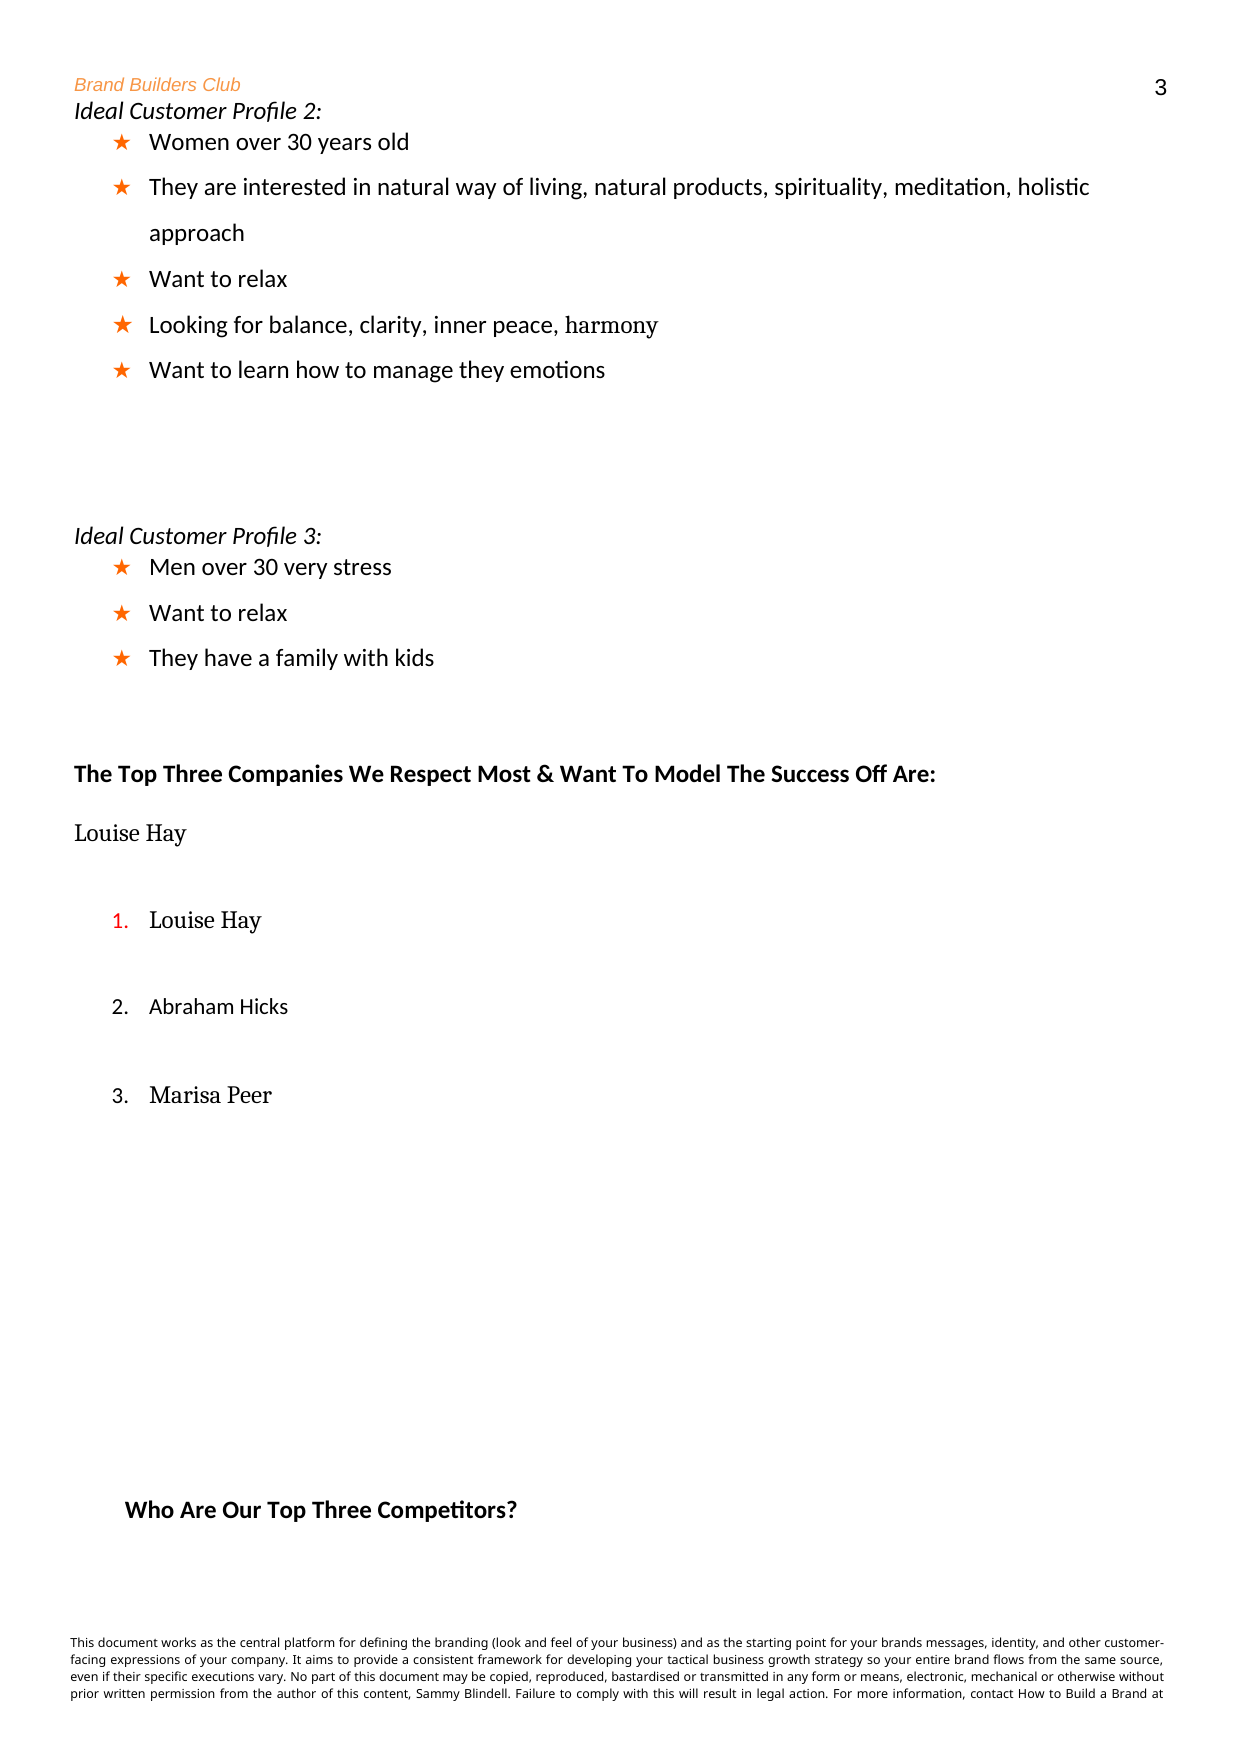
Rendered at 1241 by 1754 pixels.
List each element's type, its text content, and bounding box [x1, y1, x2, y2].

list Marisa Peer [111, 1081, 1167, 1166]
text Ideal Customer Profile 3: [74, 521, 1167, 551]
list Men over 30 very stress [111, 551, 1167, 582]
text Ideal Customer Profile 2: [74, 95, 1167, 126]
list Want to relax [111, 597, 1167, 627]
list Women over 30 years old [111, 126, 1167, 156]
text Louise Hay [74, 819, 1167, 891]
list Abraham Hicks [111, 992, 1167, 1048]
list Want to relax [111, 263, 1167, 293]
list Looking for balance, clarity, inner peace, harmony [111, 309, 1167, 339]
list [111, 172, 1167, 248]
list They have a family with kids [111, 642, 1167, 673]
list Want to learn how to manage they emotions [111, 354, 1167, 385]
text The Top Three Companies We Respect Most & Want To Model The Success Off Are: [74, 758, 1167, 789]
list Louise Hay [111, 906, 1167, 977]
text Who Are Our Top Three Competitors? [74, 1494, 1167, 1524]
